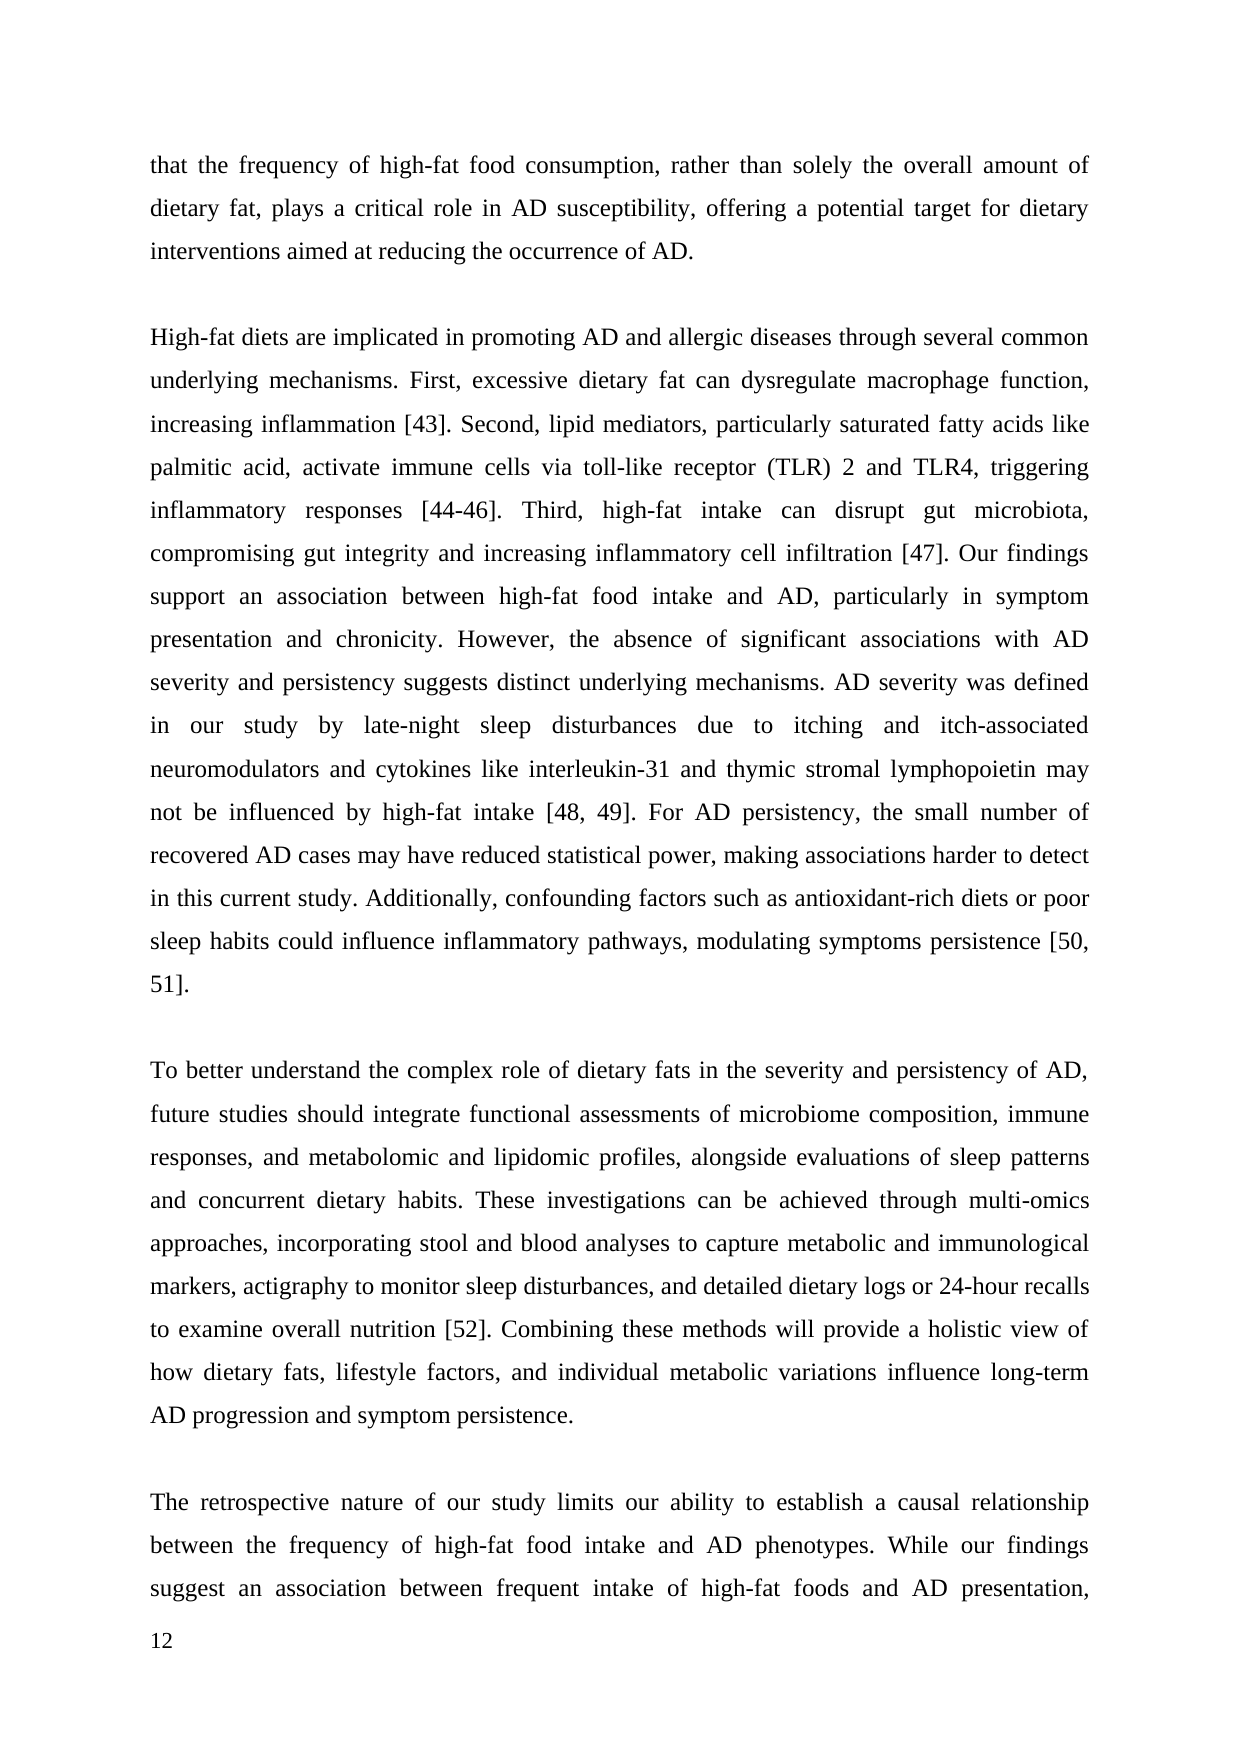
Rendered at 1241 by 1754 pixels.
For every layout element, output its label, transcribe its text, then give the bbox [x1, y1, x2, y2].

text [150, 1487, 1090, 1602]
text To better understand the complex role of dietary fats in the severity and persistency of AD, future studies should integrate functional assessments of microbiome composition, immune responses, and metabolomic and lipidomic profiles, alongside evaluations of sleep patterns and concurrent dietary habits. These investigations can be achieved through multi-omics approaches, incorporating stool and blood analyses to capture metabolic and immunological markers, actigraphy to monitor sleep disturbances, and detailed dietary logs or 24-hour recalls to examine overall nutrition [52]. Combining these methods will provide a holistic view of how dietary fats, lifestyle factors, and individual metabolic variations influence long-term AD progression and symptom persistence. [150, 1056, 1090, 1429]
text High-fat diets are implicated in promoting AD and allergic diseases through several common underlying mechanisms. First, excessive dietary fat can dysregulate macrophage function, increasing inflammation [43]. Second, lipid mediators, particularly saturated fatty acids like palmitic acid, activate immune cells via toll-like receptor (TLR) 2 and TLR4, triggering inflammatory responses [44-46]. Third, high-fat intake can disrupt gut microbiota, compromising gut integrity and increasing inflammatory cell infiltration [47]. Our findings support an association between high-fat food intake and AD, particularly in symptom presentation and chronicity. However, the absence of significant associations with AD severity and persistency suggests distinct underlying mechanisms. AD severity was defined in our study by late-night sleep disturbances due to itching and itch-associated neuromodulators and cytokines like interleukin-31 and thymic stromal lymphopoietin may not be influenced by high-fat intake [48, 49]. For AD persistency, the small number of recovered AD cases may have reduced statistical power, making associations harder to detect in this current study. Additionally, confounding factors such as antioxidant-rich diets or poor sleep habits could influence inflammatory pathways, modulating symptoms persistence [50, 51]. [150, 322, 1090, 998]
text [150, 150, 1090, 265]
